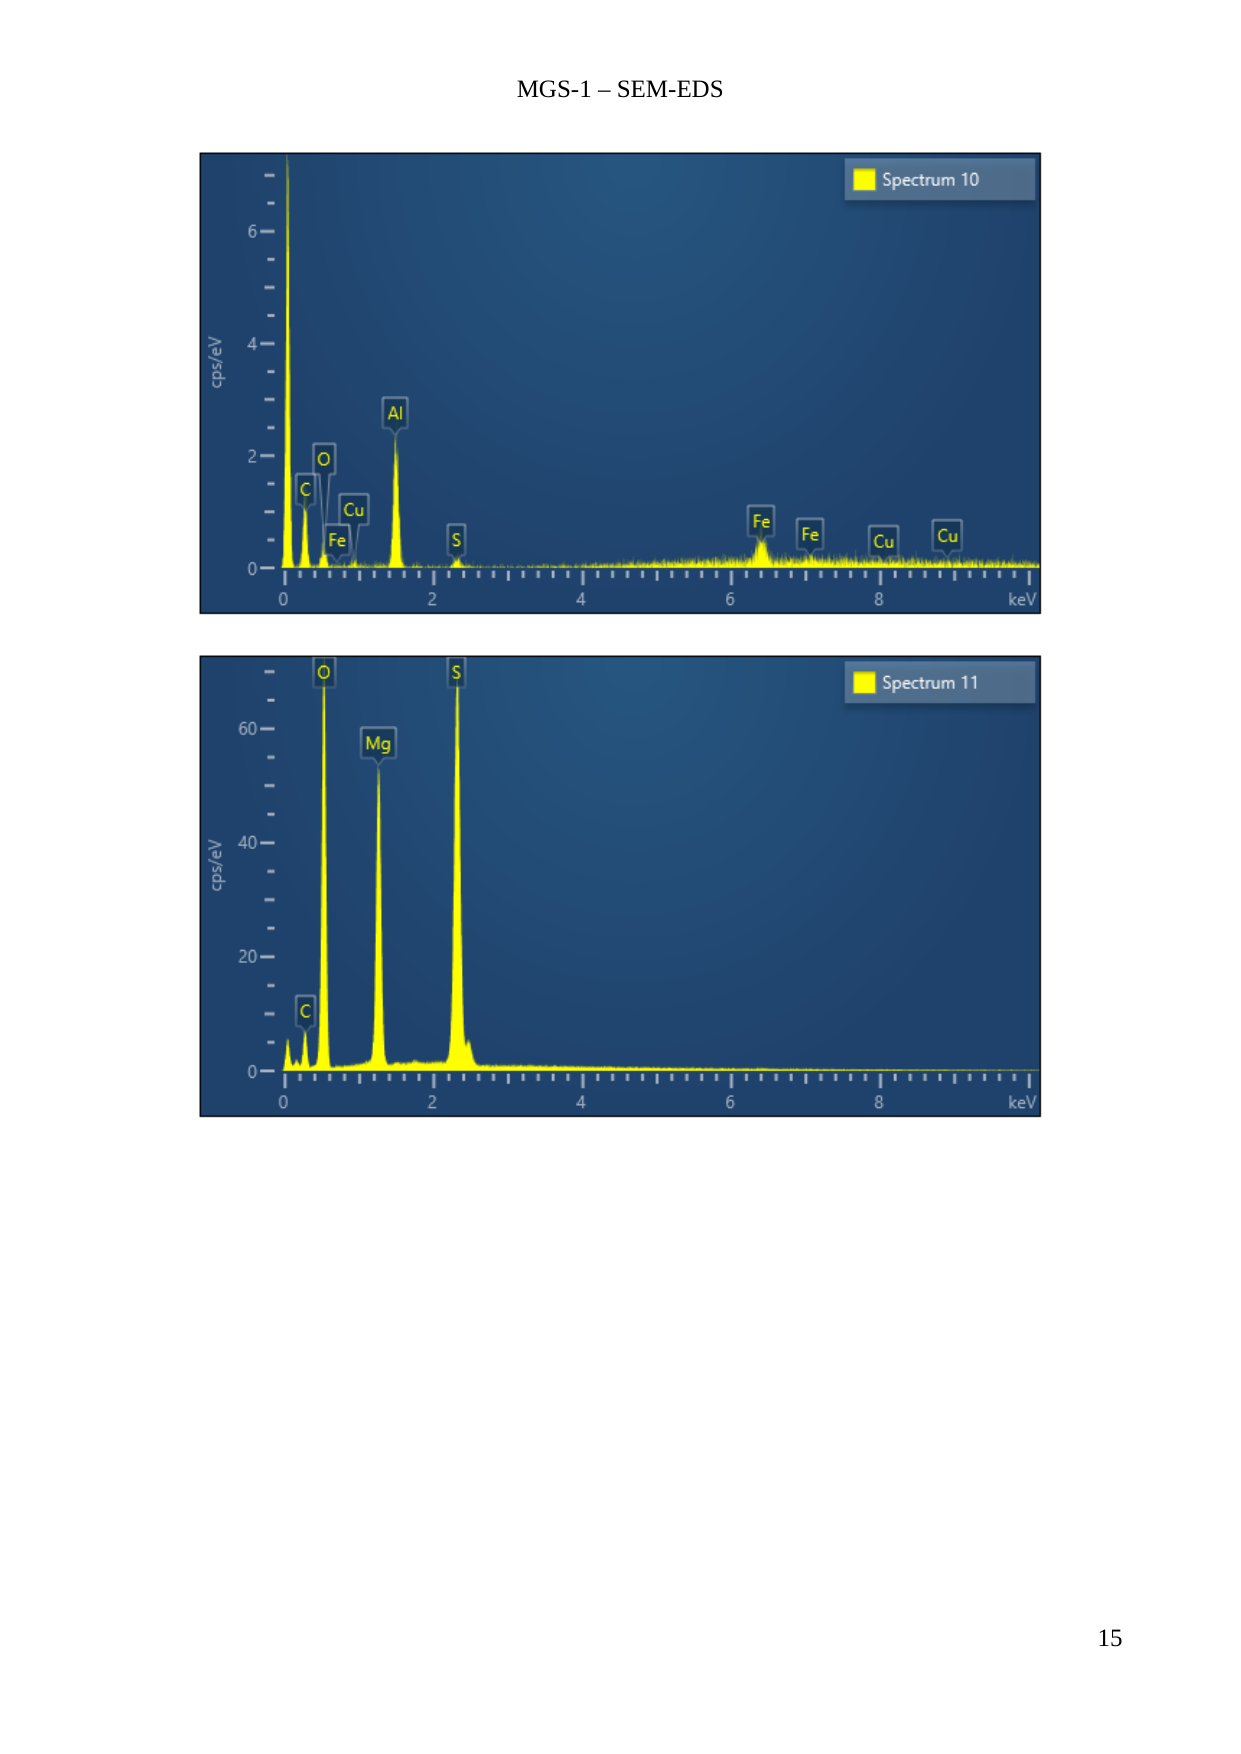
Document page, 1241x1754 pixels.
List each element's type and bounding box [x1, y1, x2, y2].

picture [194, 650, 1047, 1123]
picture [194, 147, 1047, 620]
